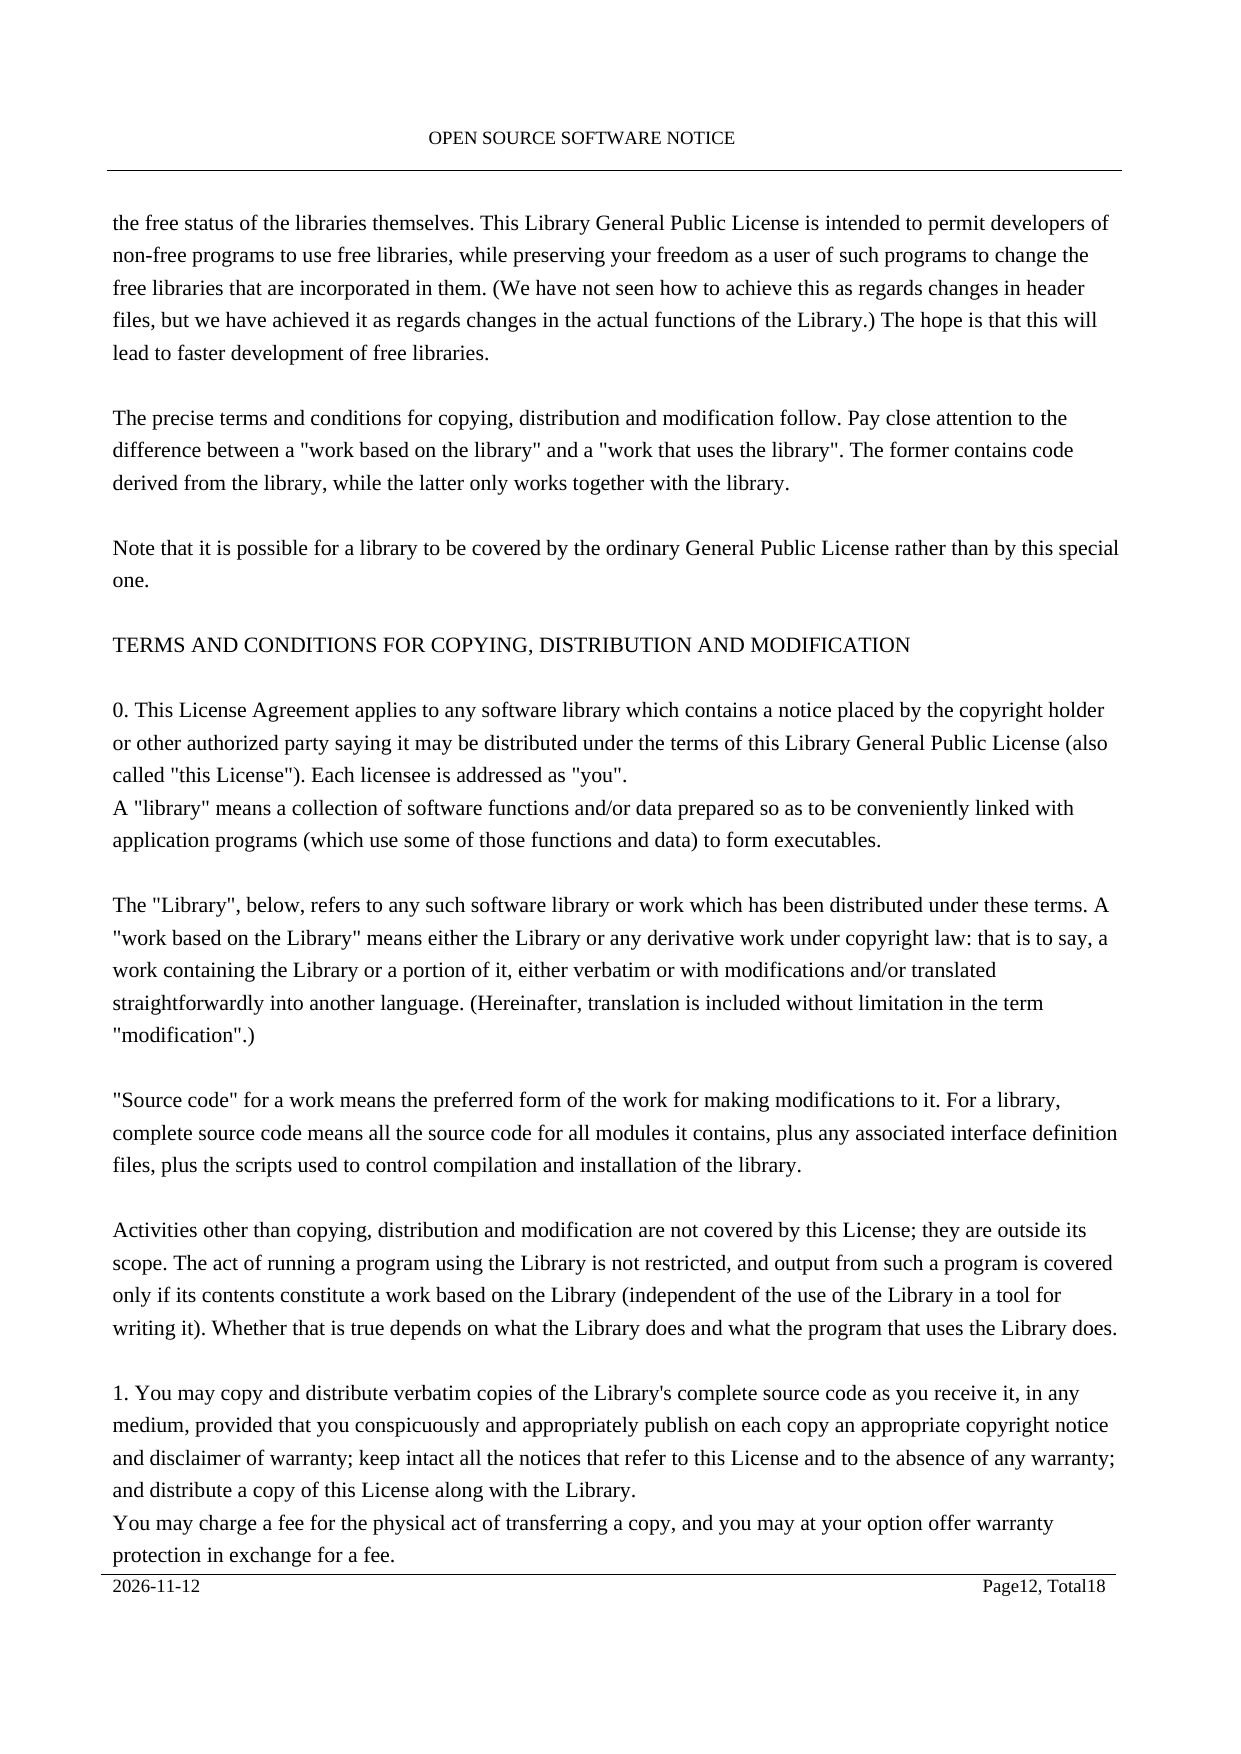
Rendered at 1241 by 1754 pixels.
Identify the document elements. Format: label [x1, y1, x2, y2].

text [112, 206, 1128, 1571]
